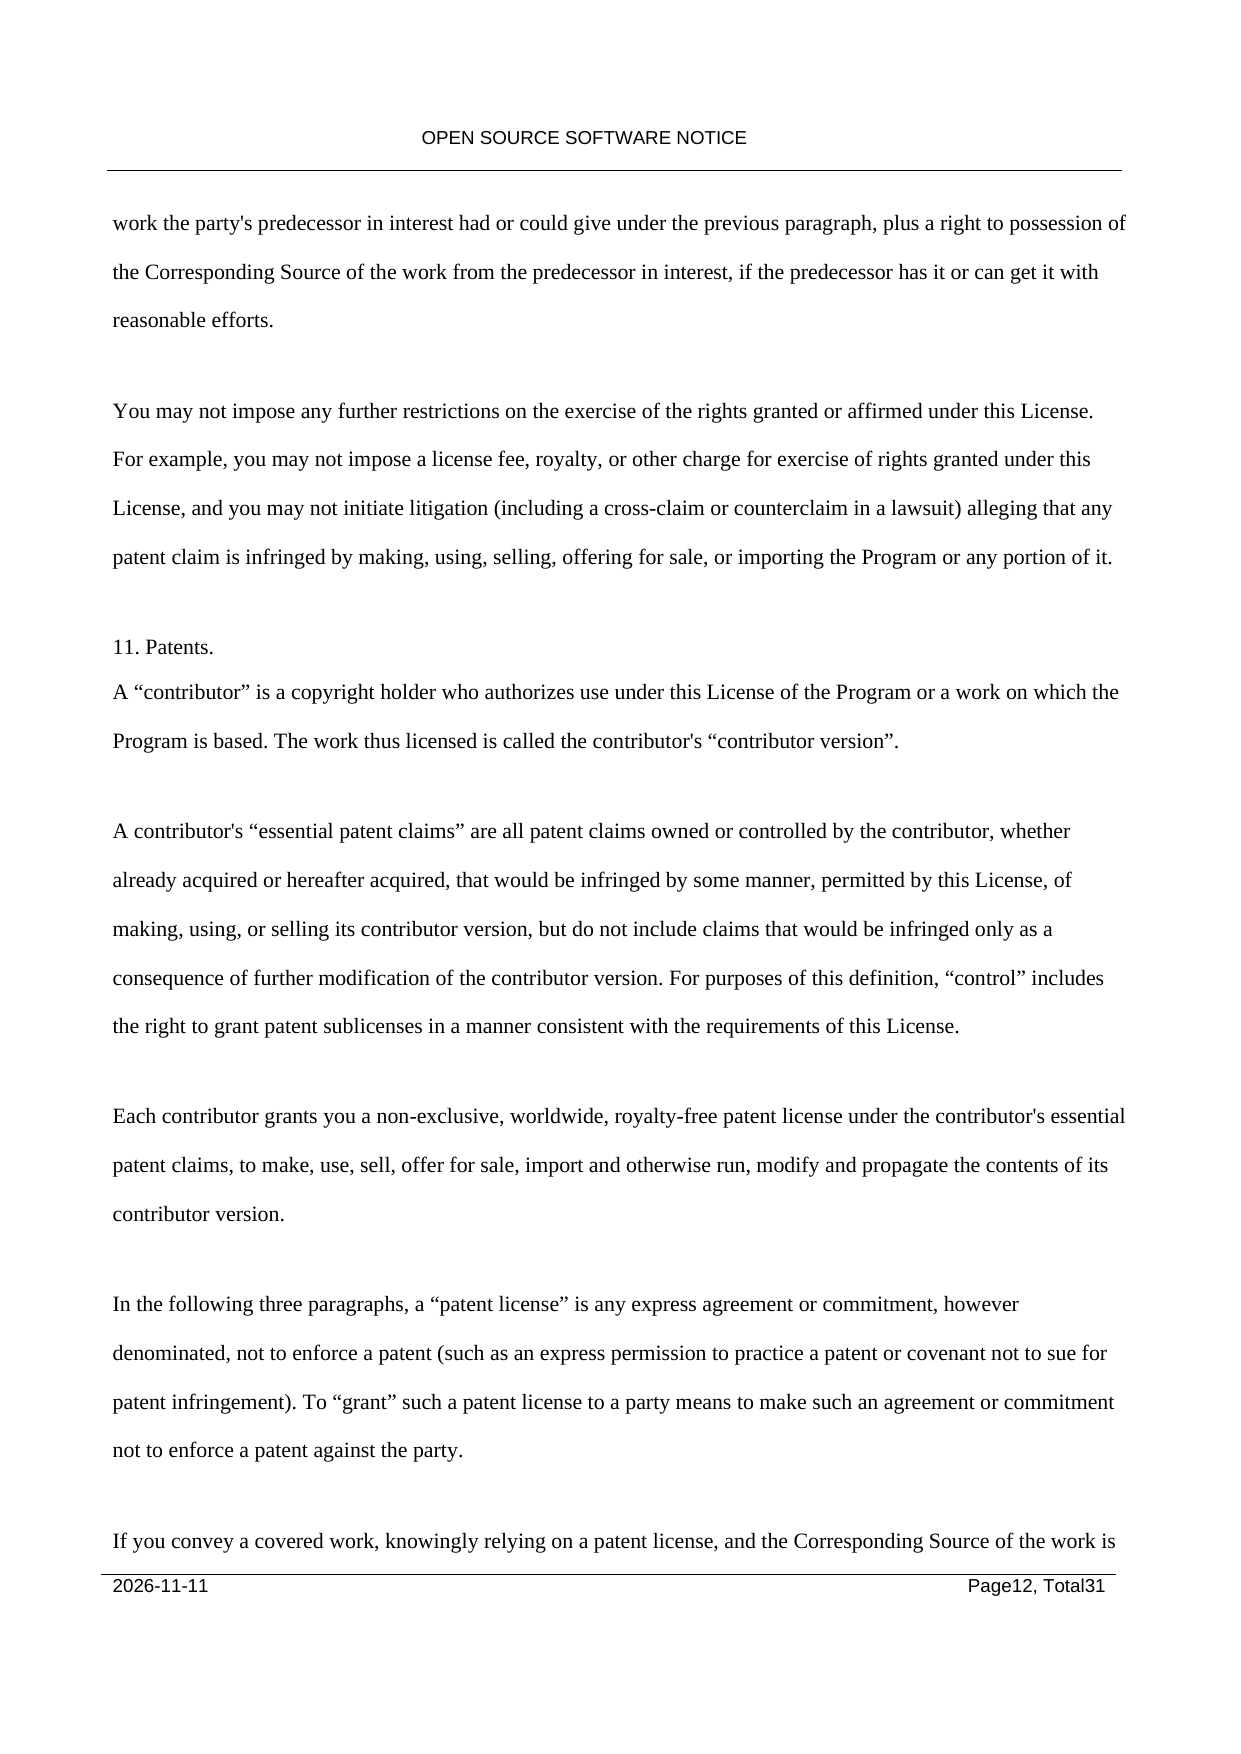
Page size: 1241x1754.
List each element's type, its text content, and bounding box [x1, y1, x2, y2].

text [112, 206, 1128, 336]
text 11. Patents. [112, 631, 1128, 663]
text You may not impose any further restrictions on the exercise of the rights granted or affirmed under this License. For example, you may not impose a license fee, royalty, or other charge for exercise of rights granted under this License, and you may not initiate litigation (including a cross-claim or counterclaim in a lawsuit) alleging that any patent claim is infringed by making, using, selling, offering for sale, or importing the Program or any portion of it. [112, 394, 1128, 573]
text In the following three paragraphs, a “patent license” is any express agreement or commitment, however denominated, not to enforce a patent (such as an express permission to practice a patent or covenant not to sue for patent infringement). To “grant” such a patent license to a party means to make such an agreement or commitment not to enforce a patent against the party. [112, 1287, 1128, 1466]
text A “contributor” is a copyright holder who authorizes use under this License of the Program or a work on which the Program is based. The work thus licensed is called the contributor's “contributor version”. [112, 676, 1128, 757]
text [112, 1524, 1128, 1556]
text Each contributor grants you a non-exclusive, worldwide, royalty-free patent license under the contributor's essential patent claims, to make, use, sell, offer for sale, import and otherwise run, modify and propagate the contents of its contributor version. [112, 1100, 1128, 1230]
text A contributor's “essential patent claims” are all patent claims owned or controlled by the contributor, whether already acquired or hereafter acquired, that would be infringed by some manner, permitted by this License, of making, using, or selling its contributor version, but do not include claims that would be infringed only as a consequence of further modification of the contributor version. For purposes of this definition, “control” includes the right to grant patent sublicenses in a manner consistent with the requirements of this License. [112, 814, 1128, 1042]
